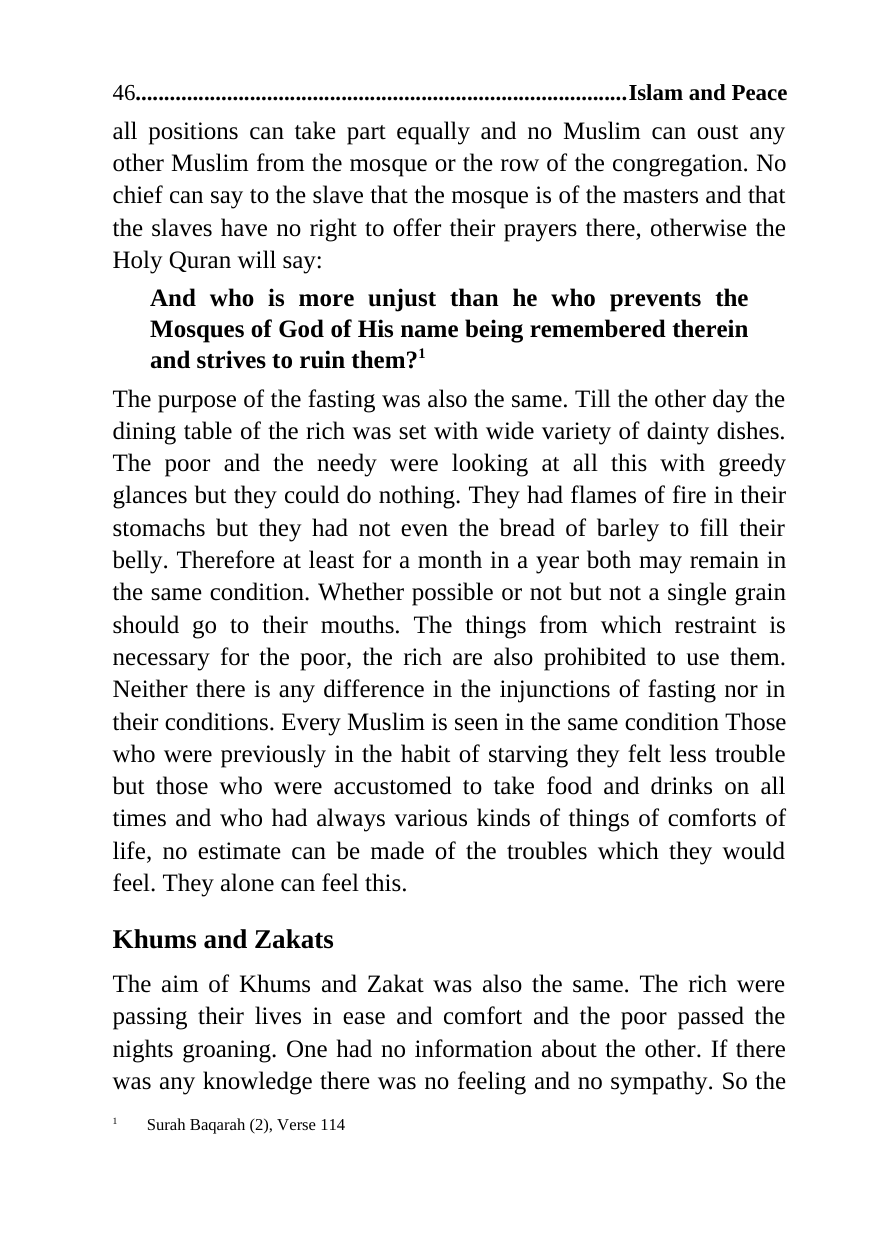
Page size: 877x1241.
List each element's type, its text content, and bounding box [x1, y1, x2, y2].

text And who is more unjust than he who prevents the Mosques of God of His name being remembered therein and strives to ruin them? [150, 281, 749, 375]
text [112, 967, 787, 1096]
text The purpose of the fasting was also the same. Till the other day the dining table of the rich was set with wide variety of dainty dishes. The poor and the needy were looking at all this with greedy glances but they could do nothing. They had flames of fire in their stomachs but they had not even the bread of barley to fill their belly. Therefore at least for a month in a year both may remain in the same condition. Whether possible or not but not a single grain should go to their mouths. The things from which restraint is necessary for the poor, the rich are also prohibited to use them. Neither there is any difference in the injunctions of fasting nor in their conditions. Every Muslim is seen in the same condition Those who were previously in the habit of starving they felt less trouble but those who were accustomed to take food and drinks on all times and who had always various kinds of things of comforts of life, no estimate can be made of the troubles which they would feel. They alone can feel this. [112, 381, 787, 898]
subtitle Khums and Zakats [112, 923, 787, 954]
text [112, 113, 787, 275]
